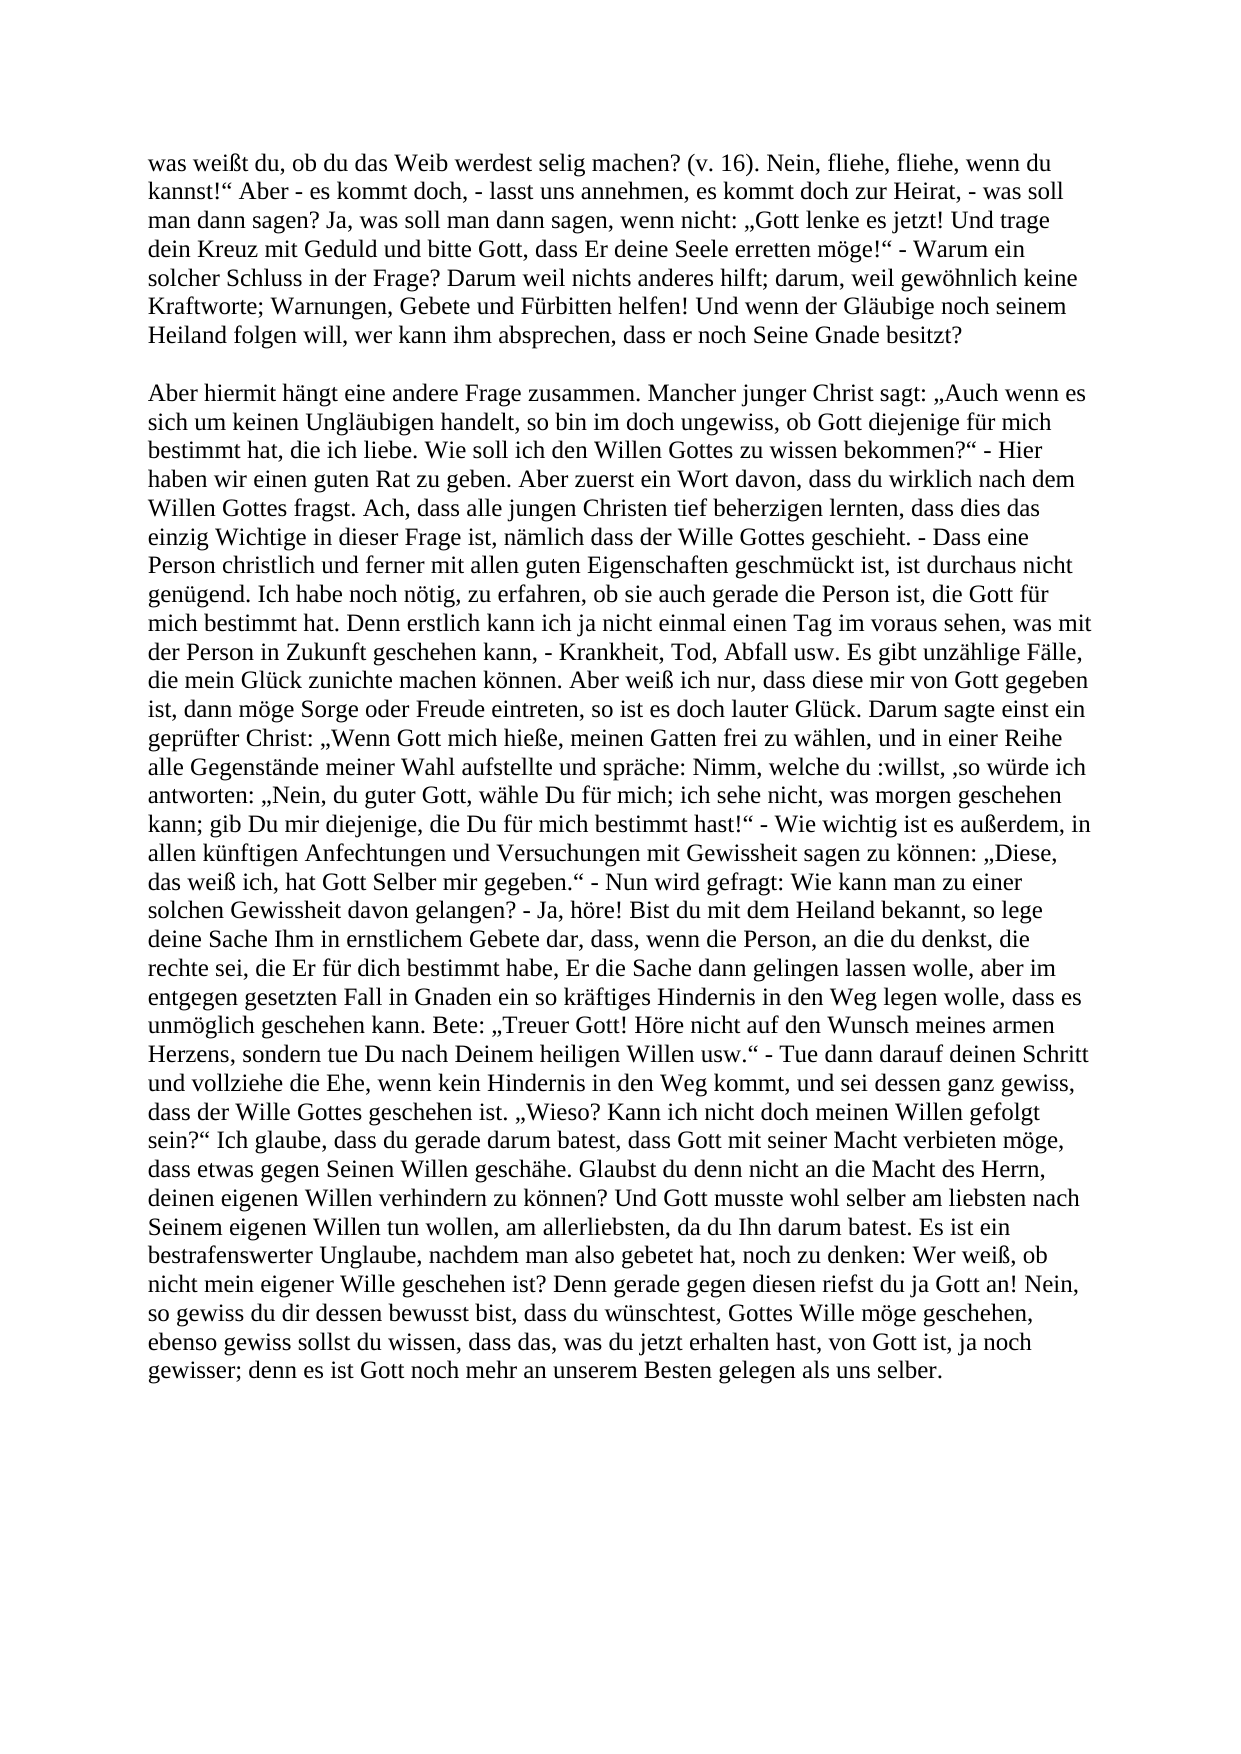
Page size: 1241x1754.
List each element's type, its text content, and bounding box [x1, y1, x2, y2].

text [148, 148, 1093, 349]
text Aber hiermit hängt eine andere Frage zusammen. Mancher junger Christ sagt: „Auch wenn es sich um keinen Ungläubigen handelt, so bin im doch ungewiss, ob Gott diejenige für mich bestimmt hat, die ich liebe. Wie soll ich den Willen Gottes zu wissen bekommen?“ - Hier haben wir einen guten Rat zu geben. Aber zuerst ein Wort davon, dass du wirklich nach dem Willen Gottes fragst. Ach, dass alle jungen Christen tief beherzigen lernten, dass dies das einzig Wichtige in dieser Frage ist, nämlich dass der Wille Gottes geschieht. - Dass eine Person christlich und ferner mit allen guten Eigenschaften geschmückt ist, ist durchaus nicht genügend. Ich habe noch nötig, zu erfahren, ob sie auch gerade die Person ist, die Gott für mich bestimmt hat. Denn erstlich kann ich ja nicht einmal einen Tag im voraus sehen, was mit der Person in Zukunft geschehen kann, - Krankheit, Tod, Abfall usw. Es gibt unzählige Fälle, die mein Glück zunichte machen können. Aber weiß ich nur, dass diese mir von Gott gegeben ist, dann möge Sorge oder Freude eintreten, so ist es doch lauter Glück. Darum sagte einst ein geprüfter Christ: „Wenn Gott mich hieße, meinen Gatten frei zu wählen, und in einer Reihe alle Gegenstände meiner Wahl aufstellte und spräche: Nimm, welche du :willst, ,so würde ich antworten: „Nein, du guter Gott, wähle Du für mich; ich sehe nicht, was morgen geschehen kann; gib Du mir diejenige, die Du für mich bestimmt hast!“ - Wie wichtig ist es außerdem, in allen künftigen Anfechtungen und Versuchungen mit Gewissheit sagen zu können: „Diese, das weiß ich, hat Gott Selber mir gegeben.“ - Nun wird gefragt: Wie kann man zu einer solchen Gewissheit davon gelangen? - Ja, höre! Bist du mit dem Heiland bekannt, so lege deine Sache Ihm in ernstlichem Gebete dar, dass, wenn die Person, an die du denkst, die rechte sei, die Er für dich bestimmt habe, Er die Sache dann gelingen lassen wolle, aber im entgegen gesetzten Fall in Gnaden ein so kräftiges Hindernis in den Weg legen wolle, dass es unmöglich geschehen kann. Bete: „Treuer Gott! Höre nicht auf den Wunsch meines armen Herzens, sondern tue Du nach Deinem heiligen Willen usw.“ - Tue dann darauf deinen Schritt und vollziehe die Ehe, wenn kein Hindernis in den Weg kommt, und sei dessen ganz gewiss, dass der Wille Gottes geschehen ist. „Wieso? Kann ich nicht doch meinen Willen gefolgt sein?“ Ich glaube, dass du gerade darum batest, dass Gott mit seiner Macht verbieten möge, dass etwas gegen Seinen Willen geschähe. Glaubst du denn nicht an die Macht des Herrn, deinen eigenen Willen verhindern zu können? Und Gott musste wohl selber am liebsten nach Seinem eigenen Willen tun wollen, am allerliebsten, da du Ihn darum batest. Es ist ein bestrafenswerter Unglaube, nachdem man also gebetet hat, noch zu denken: Wer weiß, ob nicht mein eigener Wille geschehen ist? Denn gerade gegen diesen riefst du ja Gott an! Nein, so gewiss du dir dessen bewusst bist, dass du wünschtest, Gottes Wille möge geschehen, ebenso gewiss sollst du wissen, dass das, was du jetzt erhalten hast, von Gott ist, ja noch gewisser; denn es ist Gott noch mehr an unserem Besten gelegen als uns selber. [148, 378, 1093, 1384]
